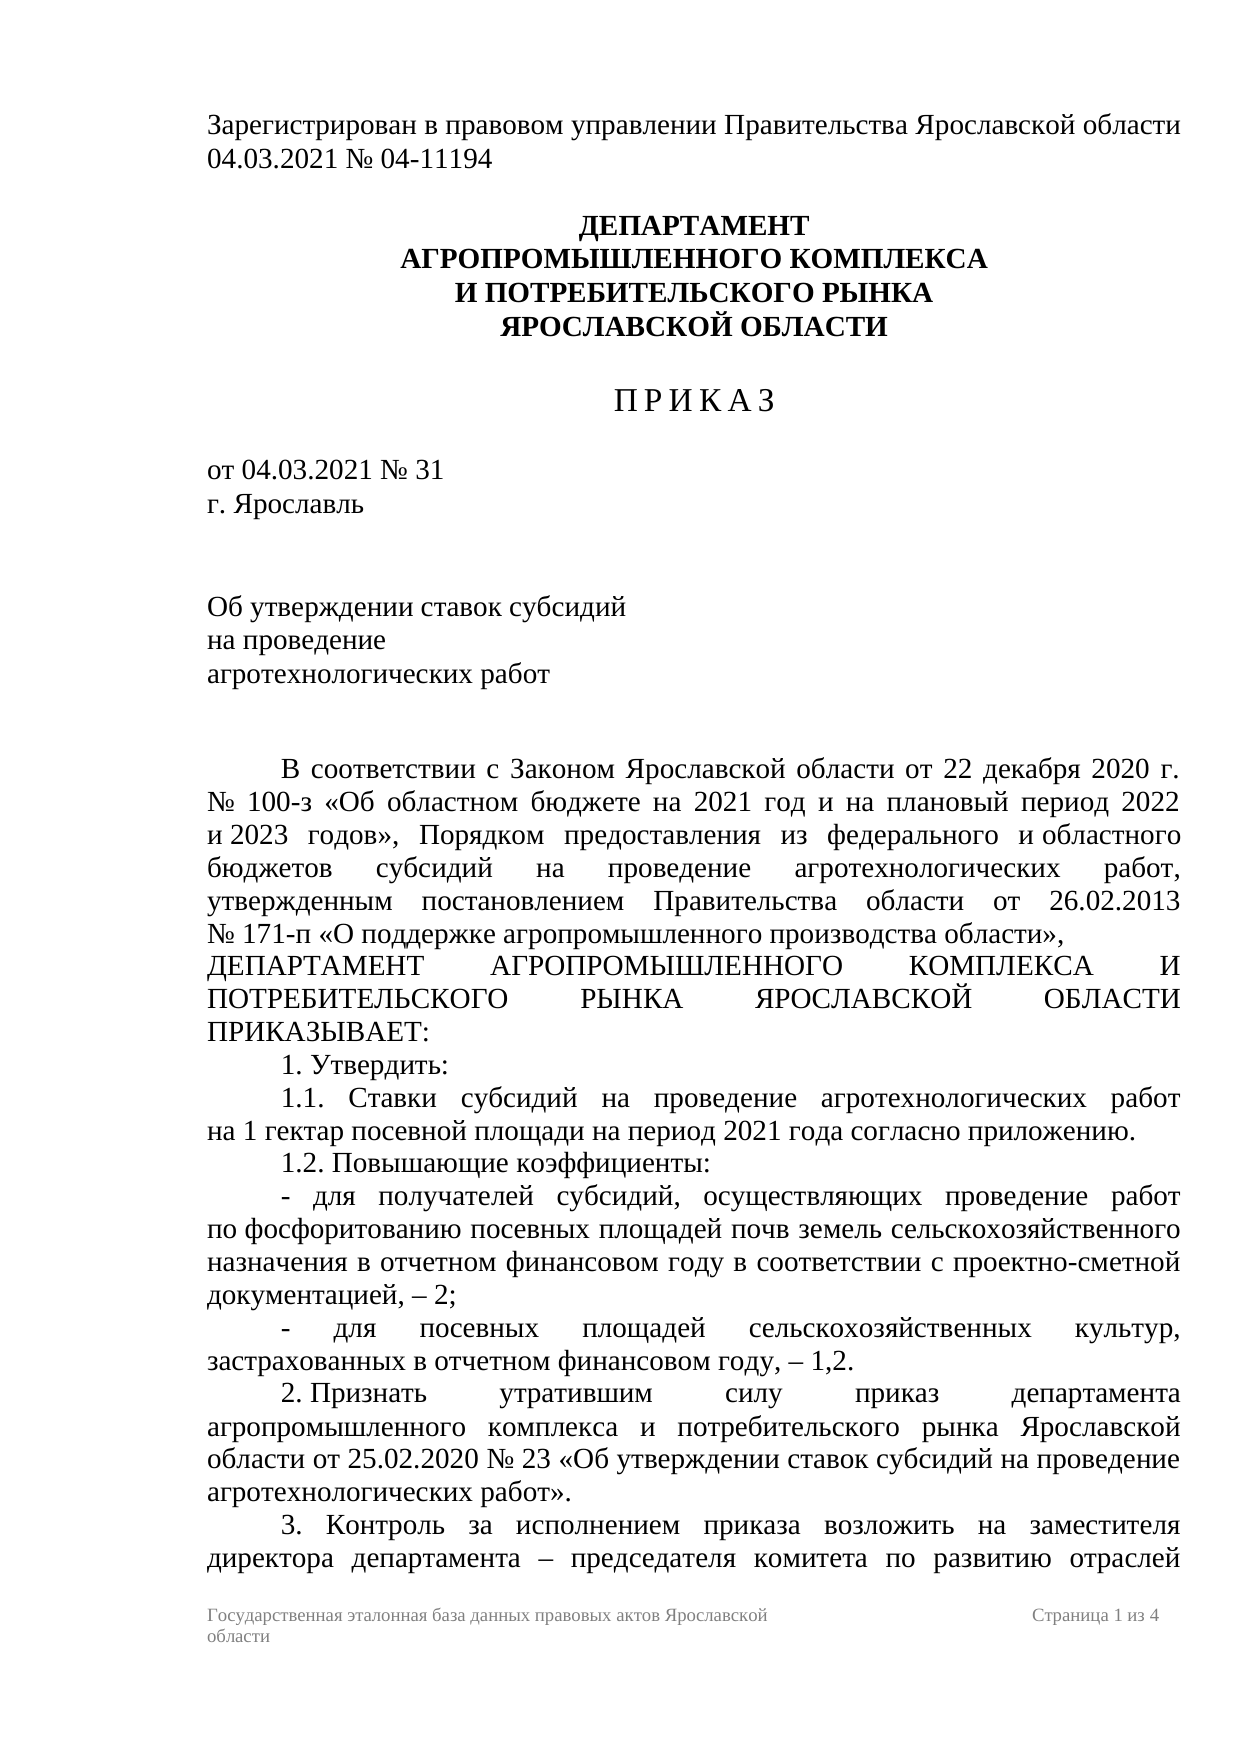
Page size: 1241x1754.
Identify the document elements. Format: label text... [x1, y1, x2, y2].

text Зарегистрирован в правовом управлении Правительства Ярославской области 04.03.2021 № 04-11194 [207, 107, 1181, 174]
text ЯРОСЛАВСКОЙ ОБЛАСТИ [207, 309, 1181, 342]
text 1.2. Повышающие коэффициенты: [207, 1146, 1181, 1179]
text от 04.03.2021 № 31 [207, 452, 650, 486]
list - для получателей субсидий, осуществляющих проведение работ по фосфоритованию посевных площадей почв земель сельскохозяйственного назначения в отчетном финансовом году в соответствии с проектно-сметной документацией, – 2; [207, 1179, 1181, 1311]
text Об утверждении ставок субсидий на проведение агротехнологических работ [207, 589, 650, 689]
text ПРИКАЗ [207, 381, 1181, 419]
text г. Ярославль [207, 486, 650, 519]
text 1. Утвердить: [207, 1048, 1181, 1081]
text АГРОПРОМЫШЛЕННОГО КОМПЛЕКСА [207, 242, 1181, 275]
list 1.1. Ставки субсидий на проведение агротехнологических работ на 1 гектар посевной площади на период 2021 года согласно приложению. [207, 1081, 1181, 1146]
text И ПОТРЕБИТЕЛЬСКОГО РЫНКА [207, 275, 1181, 309]
text 2. Признать утратившим силу приказ департамента агропромышленного комплекса и потребительского рынка Ярославской области от 25.02.2020 № 23 «Об утверждении ставок субсидий на проведение агротехнологических работ». [207, 1377, 1181, 1508]
list - для посевных площадей сельскохозяйственных культур, застрахованных в отчетном финансовом году, – 1,2. [207, 1311, 1181, 1377]
text ДЕПАРТАМЕНТ [207, 208, 1181, 242]
text ДЕПАРТАМЕНТ АГРОПРОМЫШЛЕННОГО КОМПЛЕКСА И ПОТРЕБИТЕЛЬСКОГО РЫНКА ЯРОСЛАВСКОЙ ОБЛАСТИ ПРИКАЗЫВАЕТ: [207, 949, 1181, 1048]
text В соответствии с Законом Ярославской области от 22 декабря 2020 г. № 100-з «Об областном бюджете на 2021 год и на плановый период 2022 и 2023 годов», Порядком предоставления из федерального и областного бюджетов субсидий на проведение агротехнологических работ, утвержденным постановлением Правительства области от 26.02.2013 № 171-п «О поддержке агропромышленного производства области», [207, 752, 1181, 949]
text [207, 1508, 1181, 1574]
